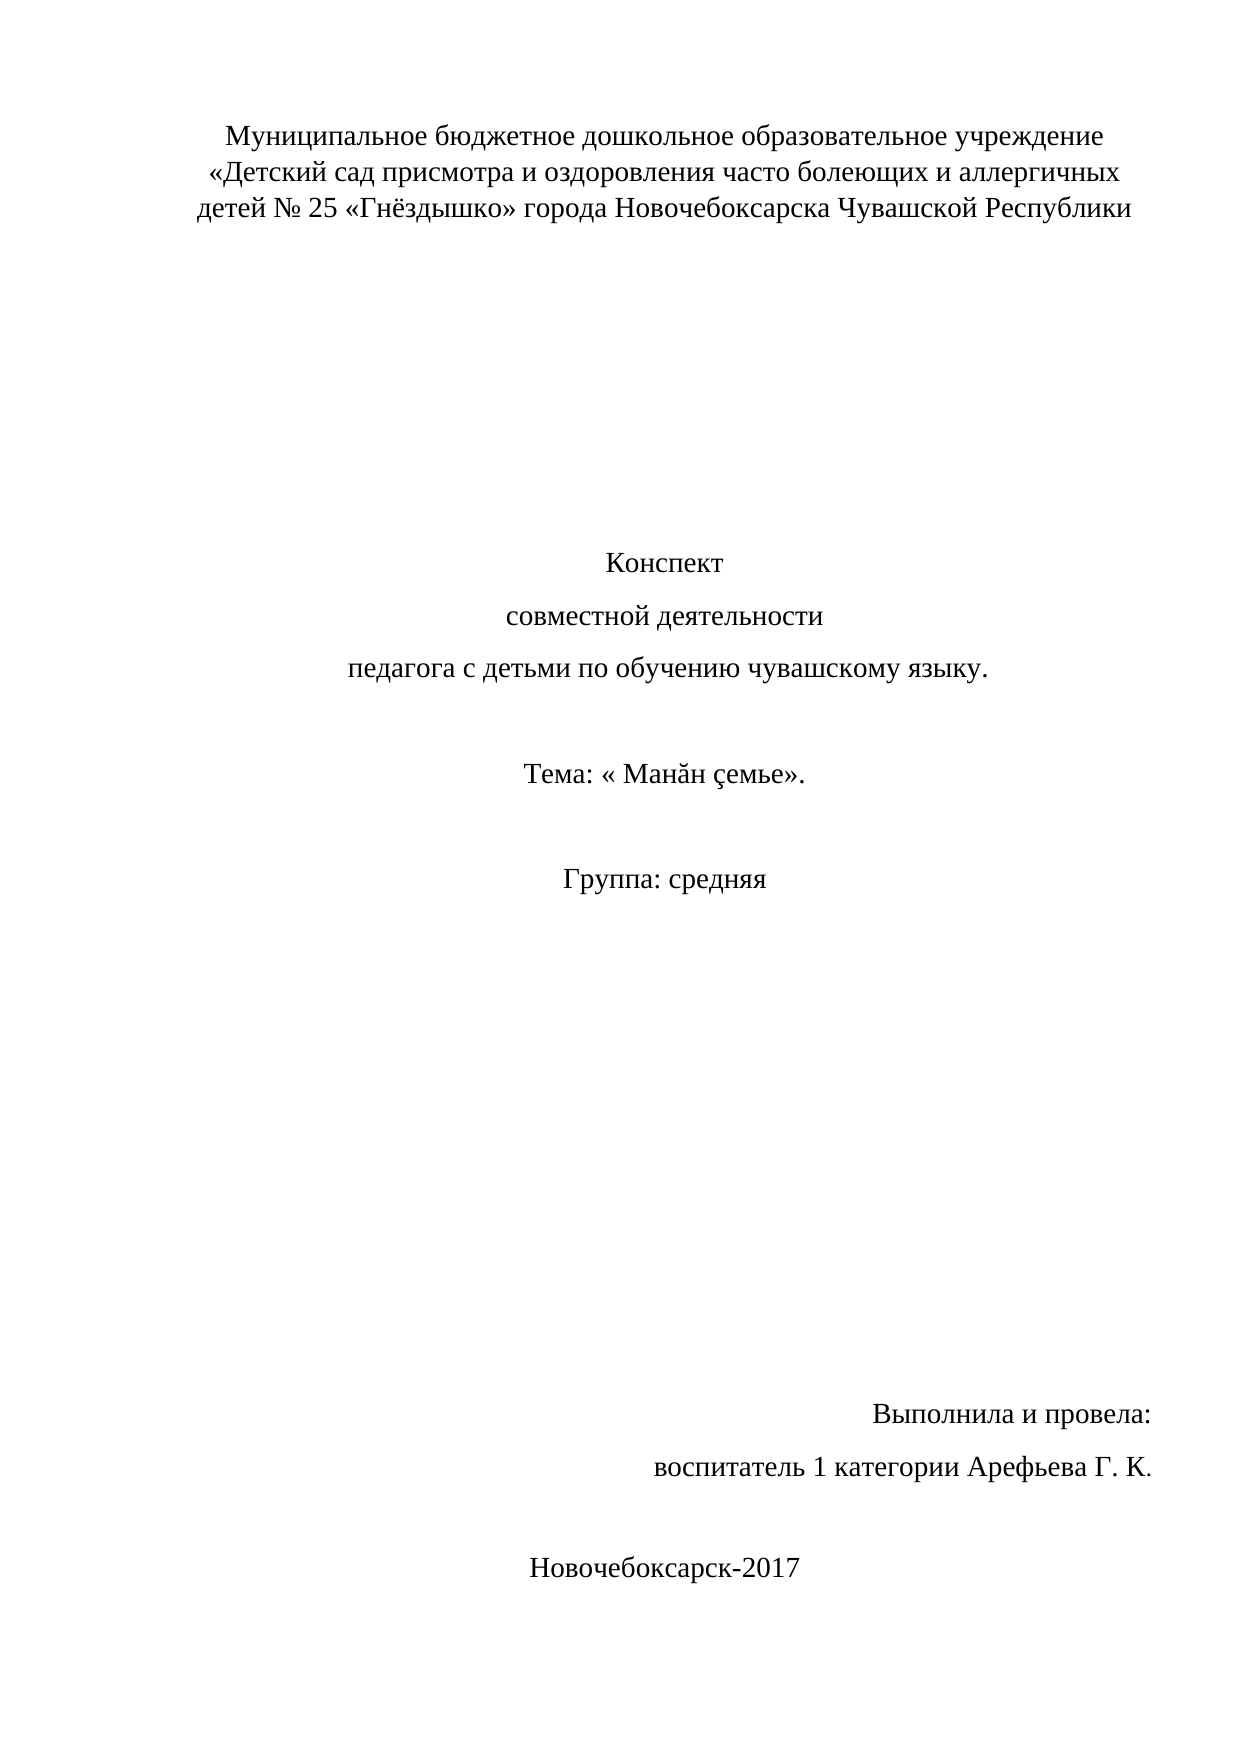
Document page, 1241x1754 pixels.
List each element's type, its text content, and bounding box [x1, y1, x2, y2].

text Конспект [177, 545, 1152, 578]
text Муниципальное бюджетное дошкольное образовательное учреждение «Детский сад присмотра и оздоровления часто болеющих и аллергичных детей № 25 «Гнёздышко» города Новочебоксарска Чувашской Республики [177, 118, 1152, 224]
text Выполнила и провела: [177, 1397, 1152, 1430]
text Тема: « Манăн çемье». [177, 756, 1152, 789]
text педагога с детьми по обучению чувашскому языку. [177, 650, 1152, 684]
text совместной деятельности [177, 598, 1152, 631]
text Новочебоксарск-2017 [177, 1550, 1152, 1583]
text Группа: средняя [177, 862, 1152, 895]
text воспитатель 1 категории Арефьева Г. К. [177, 1449, 1152, 1483]
